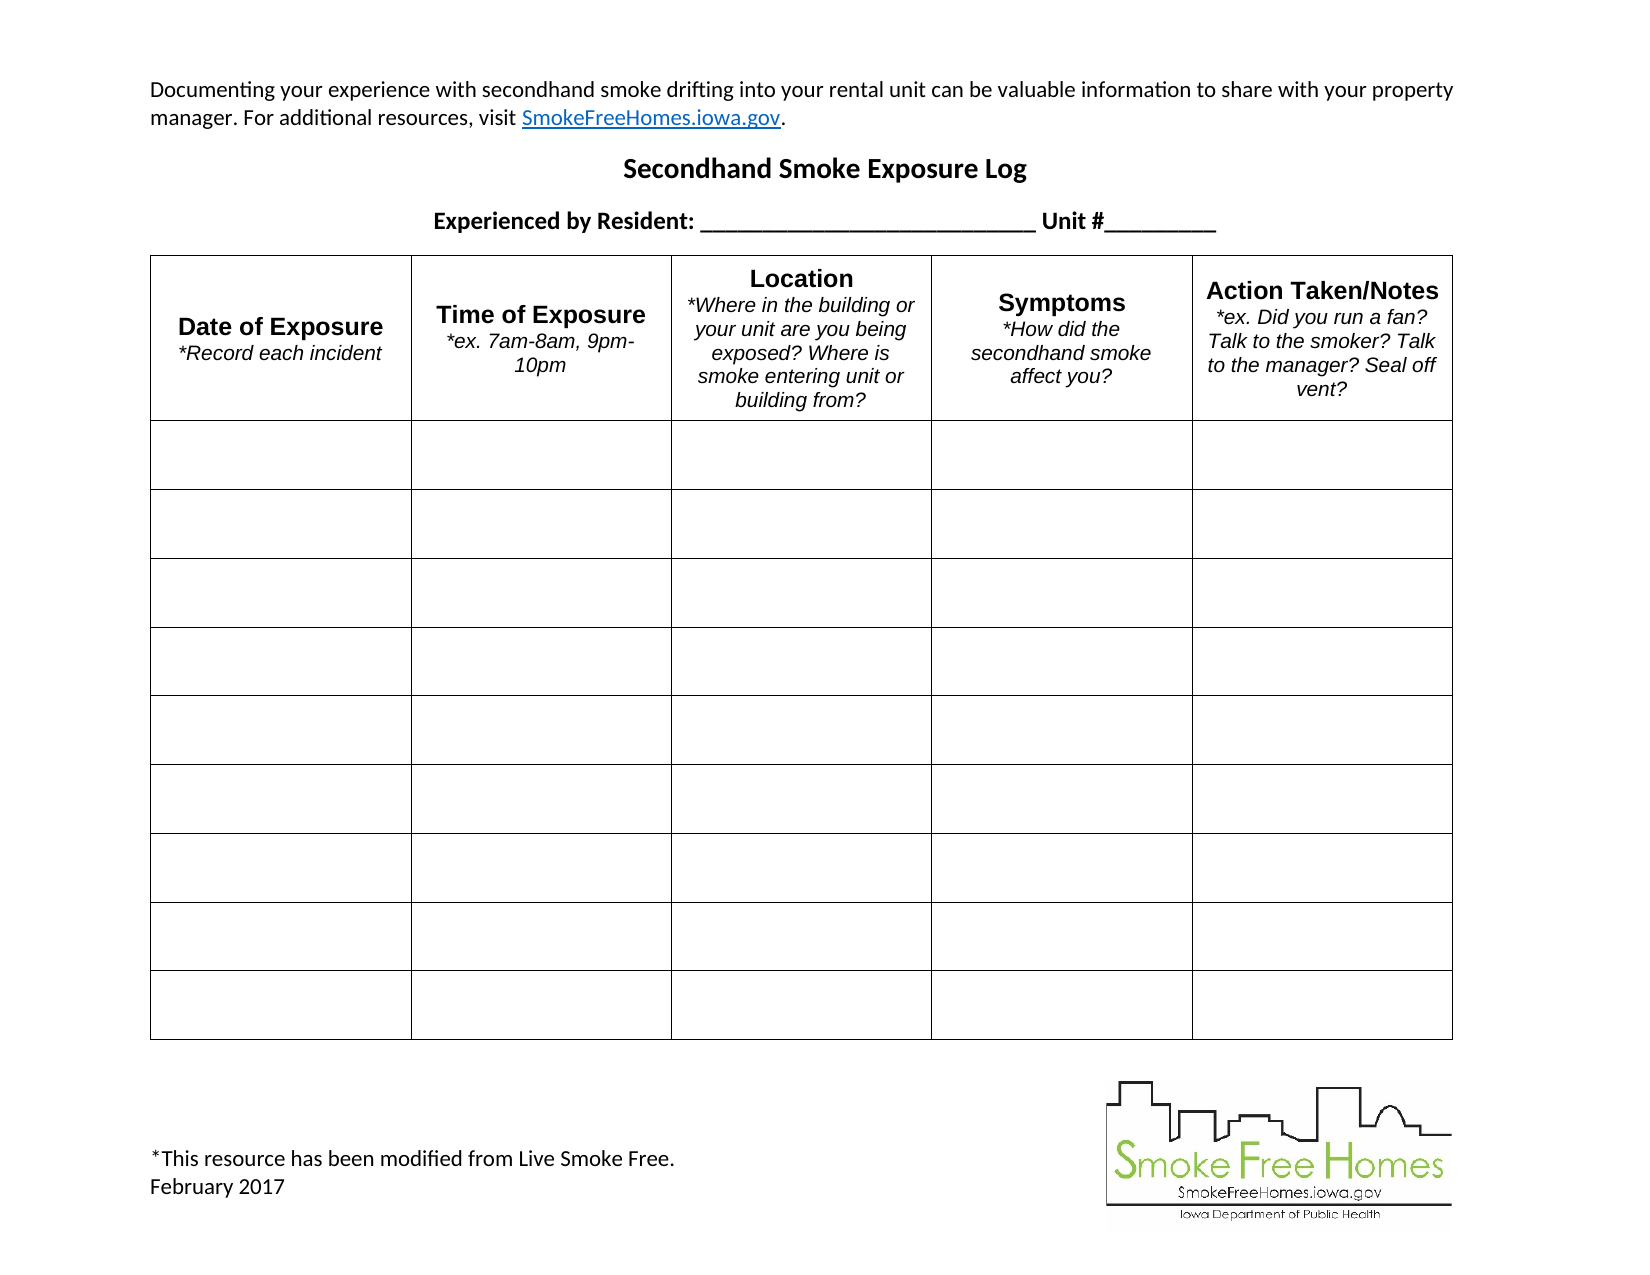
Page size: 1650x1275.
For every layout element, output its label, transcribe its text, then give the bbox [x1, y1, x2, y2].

table_cell [672, 765, 931, 833]
table_cell [932, 765, 1192, 833]
table_header Time of Exposure *ex. 7am-8am, 9pm-10pm [412, 256, 671, 420]
table_cell [932, 421, 1192, 489]
table_cell [932, 834, 1192, 902]
table_cell [1193, 628, 1452, 695]
table_cell [1193, 903, 1452, 970]
table_cell [412, 490, 671, 558]
table_cell [672, 490, 931, 558]
table_cell [672, 903, 931, 970]
table_cell [1193, 696, 1452, 764]
table_cell [151, 696, 411, 764]
table_cell [932, 903, 1192, 970]
table_cell [672, 834, 931, 902]
table_cell [672, 696, 931, 764]
table_cell [672, 421, 931, 489]
table_cell [151, 559, 411, 627]
table_cell [412, 559, 671, 627]
table_cell [932, 971, 1192, 1039]
table_cell [151, 971, 411, 1039]
table_cell [1193, 971, 1452, 1039]
table_cell [932, 490, 1192, 558]
text Secondhand Smoke Exposure Log [150, 150, 1500, 186]
table_cell [412, 628, 671, 695]
table_cell [412, 834, 671, 902]
table_header Date of Exposure *Record each incident [151, 256, 411, 420]
table_cell [151, 421, 411, 489]
table_header Action Taken/Notes *ex. Did you run a fan? Talk to the smoker? Talk to the manager? Seal off vent? [1193, 256, 1452, 420]
table_cell [1193, 765, 1452, 833]
table_cell [672, 628, 931, 695]
text Experienced by Resident: ___________________________ Unit #_________ [150, 205, 1500, 236]
picture [1104, 1081, 1452, 1232]
table_header Location *Where in the building or your unit are you being exposed? Where is smoke entering unit or building from? [672, 256, 931, 420]
table_cell [672, 559, 931, 627]
table_header Symptoms *How did the secondhand smoke affect you? [932, 256, 1192, 420]
table_cell [932, 559, 1192, 627]
table_cell [151, 765, 411, 833]
table_cell [412, 696, 671, 764]
table_cell [932, 696, 1192, 764]
table_cell [932, 628, 1192, 695]
table_cell [672, 971, 931, 1039]
table_cell [1193, 559, 1452, 627]
table_cell [151, 903, 411, 970]
table_cell [151, 834, 411, 902]
table_cell [412, 765, 671, 833]
table_cell [1193, 421, 1452, 489]
table_cell [412, 971, 671, 1039]
table_cell [412, 903, 671, 970]
table_cell [1193, 490, 1452, 558]
table_cell [1193, 834, 1452, 902]
table_cell [151, 490, 411, 558]
table_cell [151, 628, 411, 695]
table_cell [412, 421, 671, 489]
